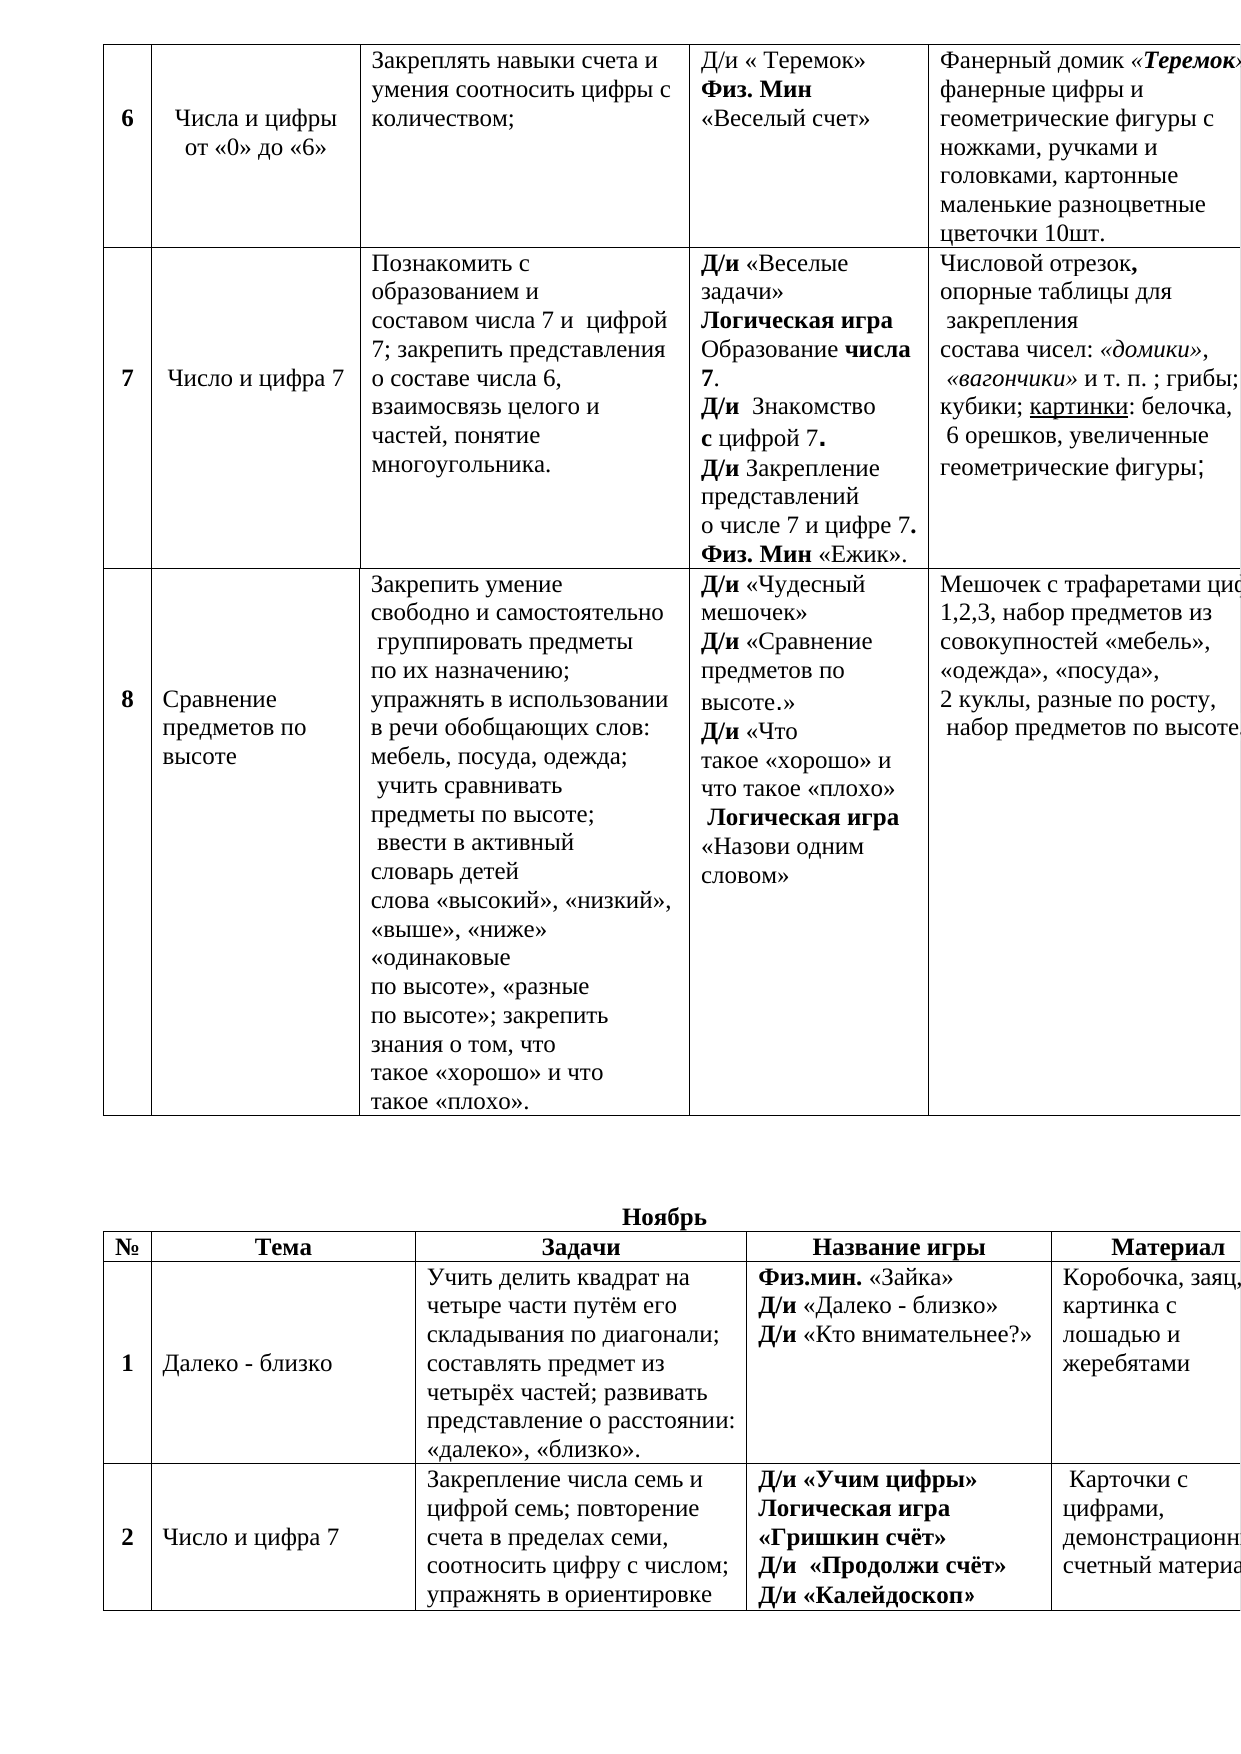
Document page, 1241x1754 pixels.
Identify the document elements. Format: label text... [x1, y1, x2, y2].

table_cell 2 [104, 1464, 151, 1609]
table_cell Число и цифра 7 [152, 248, 360, 568]
table_cell Фанерный домик «Теремок», фанерные цифры и геометрические фигуры с ножками, ручками и головками, картонные маленькие разноцветные цветочки 10шт. [929, 45, 1240, 247]
table_cell Мешочек с трафаретами цифр 1,2,3, набор предметов из совокупностей «мебель», «одежда», «посуда», 2 куклы, разные по росту, набор предметов по высоте. [929, 569, 1240, 1115]
table_cell Д/и «Веселые задачи» Логическая игра Образование числа 7. Д/и Знакомство с цифрой 7. Д/и Закрепление представлений о числе 7 и цифре 7. Физ. Мин «Ежик». [690, 248, 928, 568]
text Ноябрь [177, 1202, 1152, 1231]
table_cell 6 [104, 45, 151, 247]
table_header Материал [1052, 1232, 1240, 1261]
table_header Название игры [747, 1232, 1051, 1261]
table_cell 1 [104, 1262, 151, 1463]
table_cell Учить делить квадрат на четыре части путём его складывания по диагонали; составлять предмет из четырёх частей; развивать представление о расстоянии: «далеко», «близко». [416, 1262, 746, 1463]
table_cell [416, 1464, 746, 1609]
table_cell Закреплять навыки счета и умения соотносить цифры с количеством; [361, 45, 689, 247]
table_cell Коробочка, заяц, картинка с лошадью и жеребятами [1052, 1262, 1240, 1463]
table_cell Числовой отрезок, опорные таблицы для закрепления состава чисел: «домики», «вагончики» и т. п. ; грибы; кубики; картинки: белочка, 6 орешков, увеличенные геометрические фигуры; [929, 248, 1240, 568]
table_cell 7 [104, 248, 151, 568]
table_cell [747, 1464, 1051, 1609]
table_cell Познакомить с образованием и составом числа 7 и цифрой 7; закрепить представления о составе числа 6, взаимосвязь целого и частей, понятие многоугольника. [361, 248, 689, 568]
table_cell Далеко - близко [152, 1262, 415, 1463]
table_cell Число и цифра 7 [152, 1464, 415, 1609]
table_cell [1052, 1464, 1240, 1609]
table_cell Закрепить умение свободно и самостоятельно группировать предметы по их назначению; упражнять в использовании в речи обобщающих слов: мебель, посуда, одежда; учить сравнивать предметы по высоте; ввести в активный словарь детей слова «высокий», «низкий», «выше», «ниже» «одинаковые по высоте», «разные по высоте»; закрепить знания о том, что такое «хорошо» и что такое «плохо». [360, 569, 689, 1115]
table_header № [104, 1232, 151, 1261]
table_cell Сравнение предметов по высоте [152, 569, 359, 1115]
table_header Задачи [416, 1232, 746, 1261]
table_cell 8 [104, 569, 151, 1115]
table_cell Д/и « Теремок» Физ. Мин «Веселый счет» [690, 45, 928, 247]
table_cell Числа и цифры от «0» до «6» [152, 45, 360, 247]
table_cell Физ.мин. «Зайка» Д/и «Далеко - близко» Д/и «Кто внимательнее?» [747, 1262, 1051, 1463]
table_cell Д/и «Чудесный мешочек» Д/и «Сравнение предметов по высоте.» Д/и «Что такое «хорошо» и что такое «плохо» Логическая игра «Назови одним словом» [690, 569, 928, 1115]
table_header Тема [152, 1232, 415, 1261]
